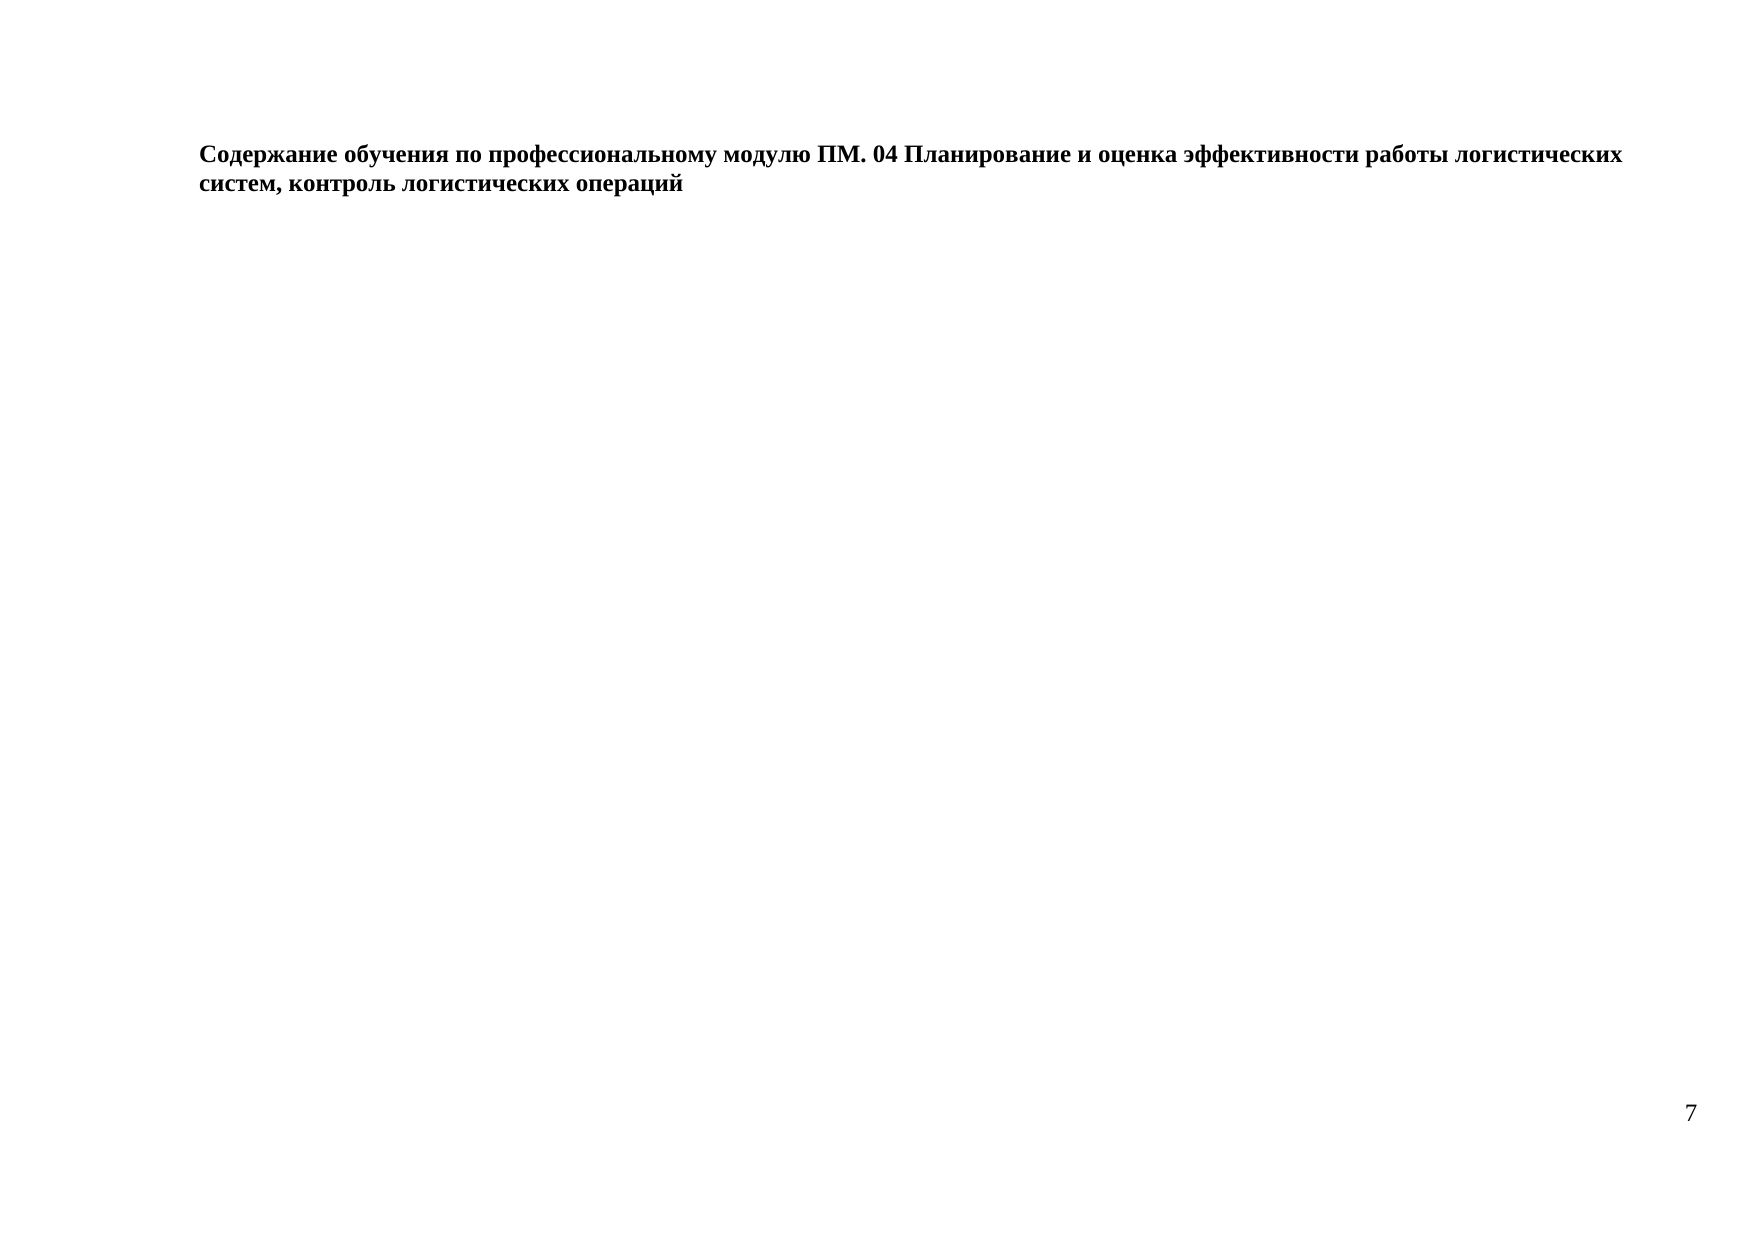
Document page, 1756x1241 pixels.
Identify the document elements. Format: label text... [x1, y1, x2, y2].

text Содержание обучения по профессиональному модулю ПМ. 04 Планирование и оценка эффективности работы логистических систем, контроль логистических операций [199, 139, 1697, 197]
